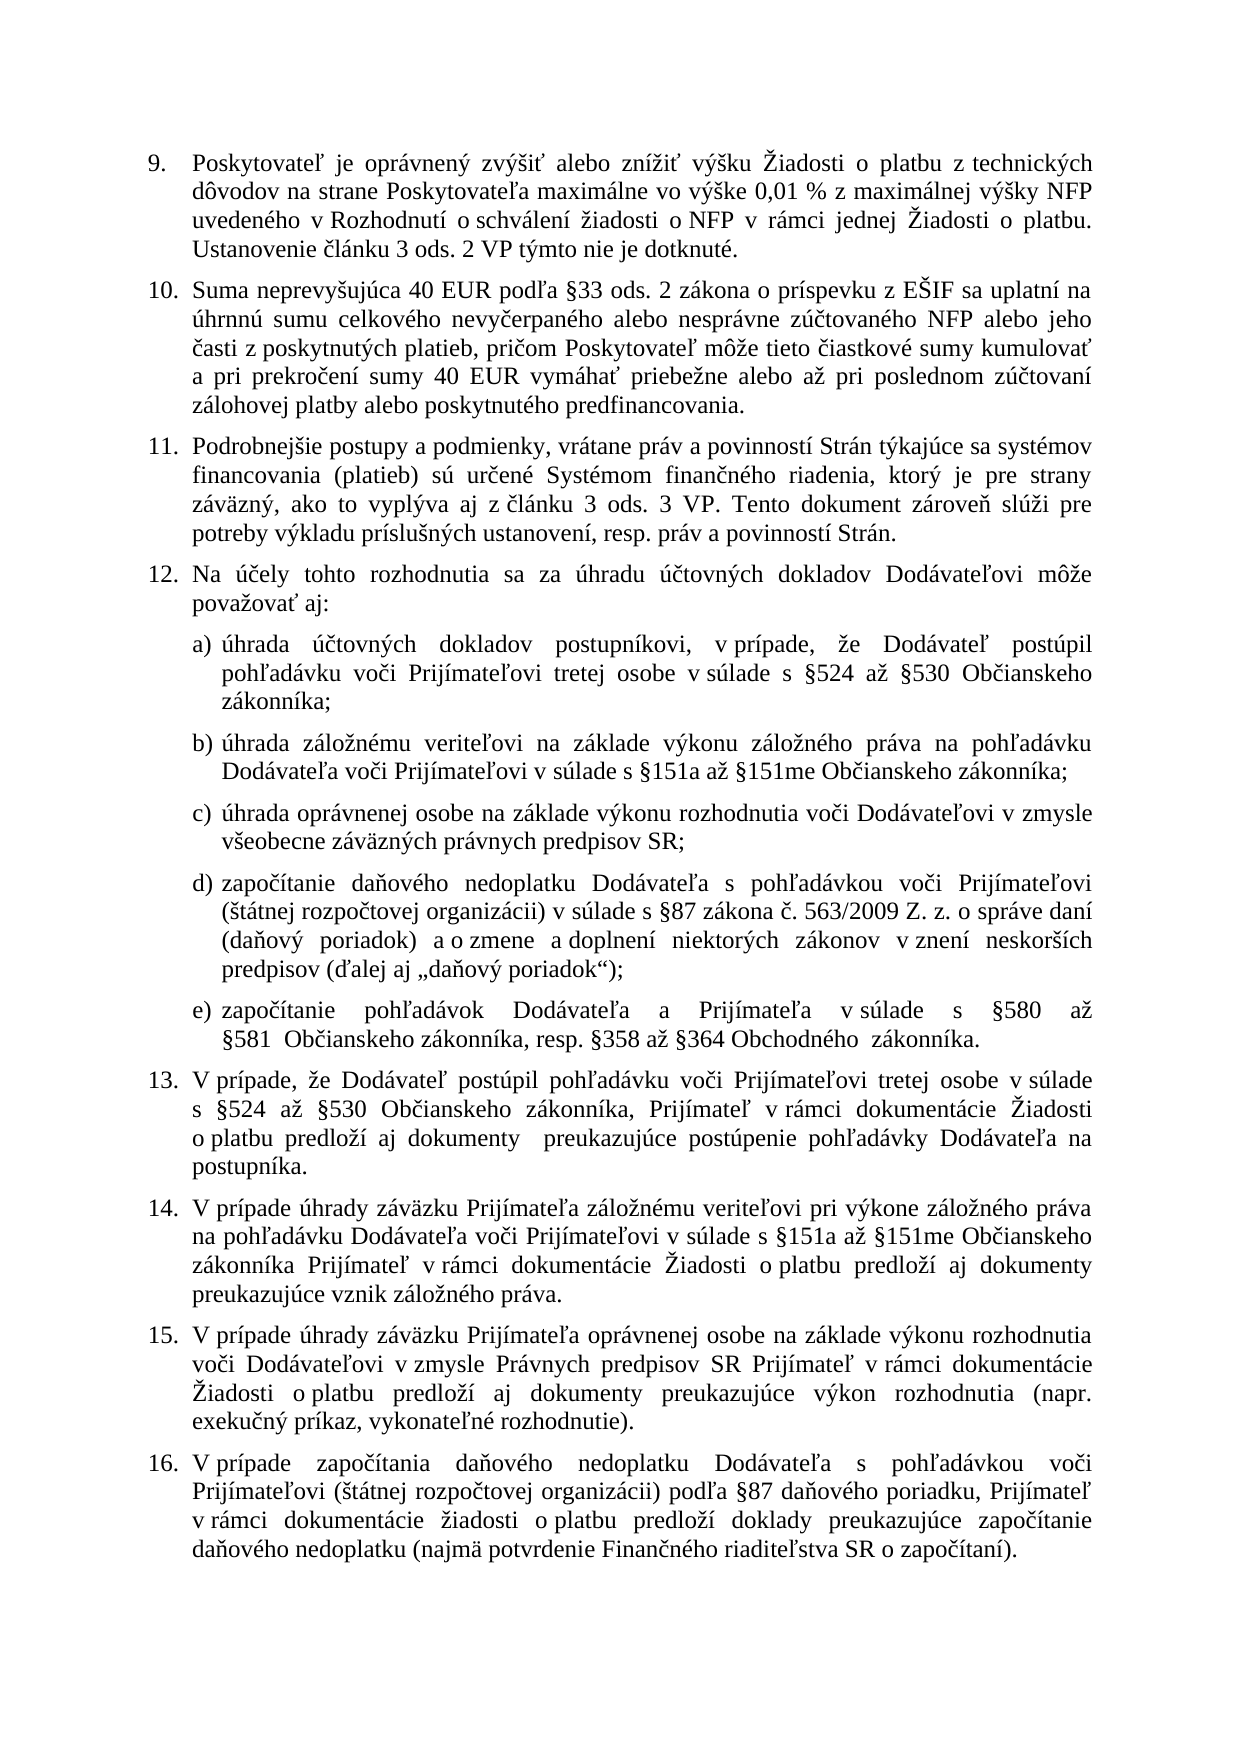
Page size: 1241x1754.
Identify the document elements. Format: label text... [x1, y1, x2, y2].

list Suma neprevyšujúca 40 EUR podľa §33 ods. 2 zákona o príspevku z EŠIF sa uplatní na úhrnnú sumu celkového nevyčerpaného alebo nesprávne zúčtovaného NFP alebo jeho časti z poskytnutých platieb, pričom Poskytovateľ môže tieto čiastkové sumy kumulovať a pri prekročení sumy 40 EUR vymáhať priebežne alebo až pri poslednom zúčtovaní zálohovej platby alebo poskytnutého predfinancovania. [148, 275, 1093, 419]
list Na účely tohto rozhodnutia sa za úhradu účtovných dokladov Dodávateľovi môže považovať aj: [148, 559, 1093, 616]
list V prípade úhrady záväzku Prijímateľa oprávnenej osobe na základe výkonu rozhodnutia voči Dodávateľovi v zmysle Právnych predpisov SR Prijímateľ v rámci dokumentácie Žiadosti o platbu predloží aj dokumenty preukazujúce výkon rozhodnutia (napr. exekučný príkaz, vykonateľné rozhodnutie). [148, 1320, 1093, 1435]
list Podrobnejšie postupy a podmienky, vrátane práv a povinností Strán týkajúce sa systémov financovania (platieb) sú určené Systémom finančného riadenia, ktorý je pre strany záväzný, ako to vyplýva aj z článku 3 ods. 3 VP. Tento dokument zároveň slúži pre potreby výkladu príslušných ustanovení, resp. práv a povinností Strán. [148, 431, 1093, 546]
list započítanie daňového nedoplatku Dodávateľa s pohľadávkou voči Prijímateľovi (štátnej rozpočtovej organizácii) v súlade s §87 zákona č. 563/2009 Z. z. o správe daní (daňový poriadok) a o zmene a doplnení niektorých zákonov v znení neskorších predpisov (ďalej aj „daňový poriadok“); [192, 868, 1093, 983]
list úhrada záložnému veriteľovi na základe výkonu záložného práva na pohľadávku Dodávateľa voči Prijímateľovi v súlade s §151a až §151me Občianskeho zákonníka; [192, 728, 1093, 785]
list úhrada účtovných dokladov postupníkovi, v prípade, že Dodávateľ postúpil pohľadávku voči Prijímateľovi tretej osobe v súlade s §524 až §530 Občianskeho zákonníka; [192, 629, 1093, 715]
list započítanie pohľadávok Dodávateľa a Prijímateľa v súlade s §580 až §581 Občianskeho zákonníka, resp. §358 až §364 Obchodného zákonníka. [192, 995, 1093, 1053]
list V prípade úhrady záväzku Prijímateľa záložnému veriteľovi pri výkone záložného práva na pohľadávku Dodávateľa voči Prijímateľovi v súlade s §151a až §151me Občianskeho zákonníka Prijímateľ v rámci dokumentácie Žiadosti o platbu predloží aj dokumenty preukazujúce vznik záložného práva. [148, 1193, 1093, 1308]
list Poskytovateľ je oprávnený zvýšiť alebo znížiť výšku Žiadosti o platbu z technických dôvodov na strane Poskytovateľa maximálne vo výške 0,01 % z maximálnej výšky NFP uvedeného v Rozhodnutí o schválení žiadosti o NFP v rámci jednej Žiadosti o platbu. Ustanovenie článku 3 ods. 2 VP týmto nie je dotknuté. [148, 148, 1093, 263]
list V prípade, že Dodávateľ postúpil pohľadávku voči Prijímateľovi tretej osobe v súlade s §524 až §530 Občianskeho zákonníka, Prijímateľ v rámci dokumentácie Žiadosti o platbu predloží aj dokumenty preukazujúce postúpenie pohľadávky Dodávateľa na postupníka. [148, 1065, 1093, 1180]
list V prípade započítania daňového nedoplatku Dodávateľa s pohľadávkou voči Prijímateľovi (štátnej rozpočtovej organizácii) podľa §87 daňového poriadku, Prijímateľ v rámci dokumentácie žiadosti o platbu predloží doklady preukazujúce započítanie daňového nedoplatku (najmä potvrdenie Finančného riaditeľstva SR o započítaní). [148, 1448, 1093, 1563]
list úhrada oprávnenej osobe na základe výkonu rozhodnutia voči Dodávateľovi v zmysle všeobecne záväzných právnych predpisov SR; [192, 798, 1093, 855]
